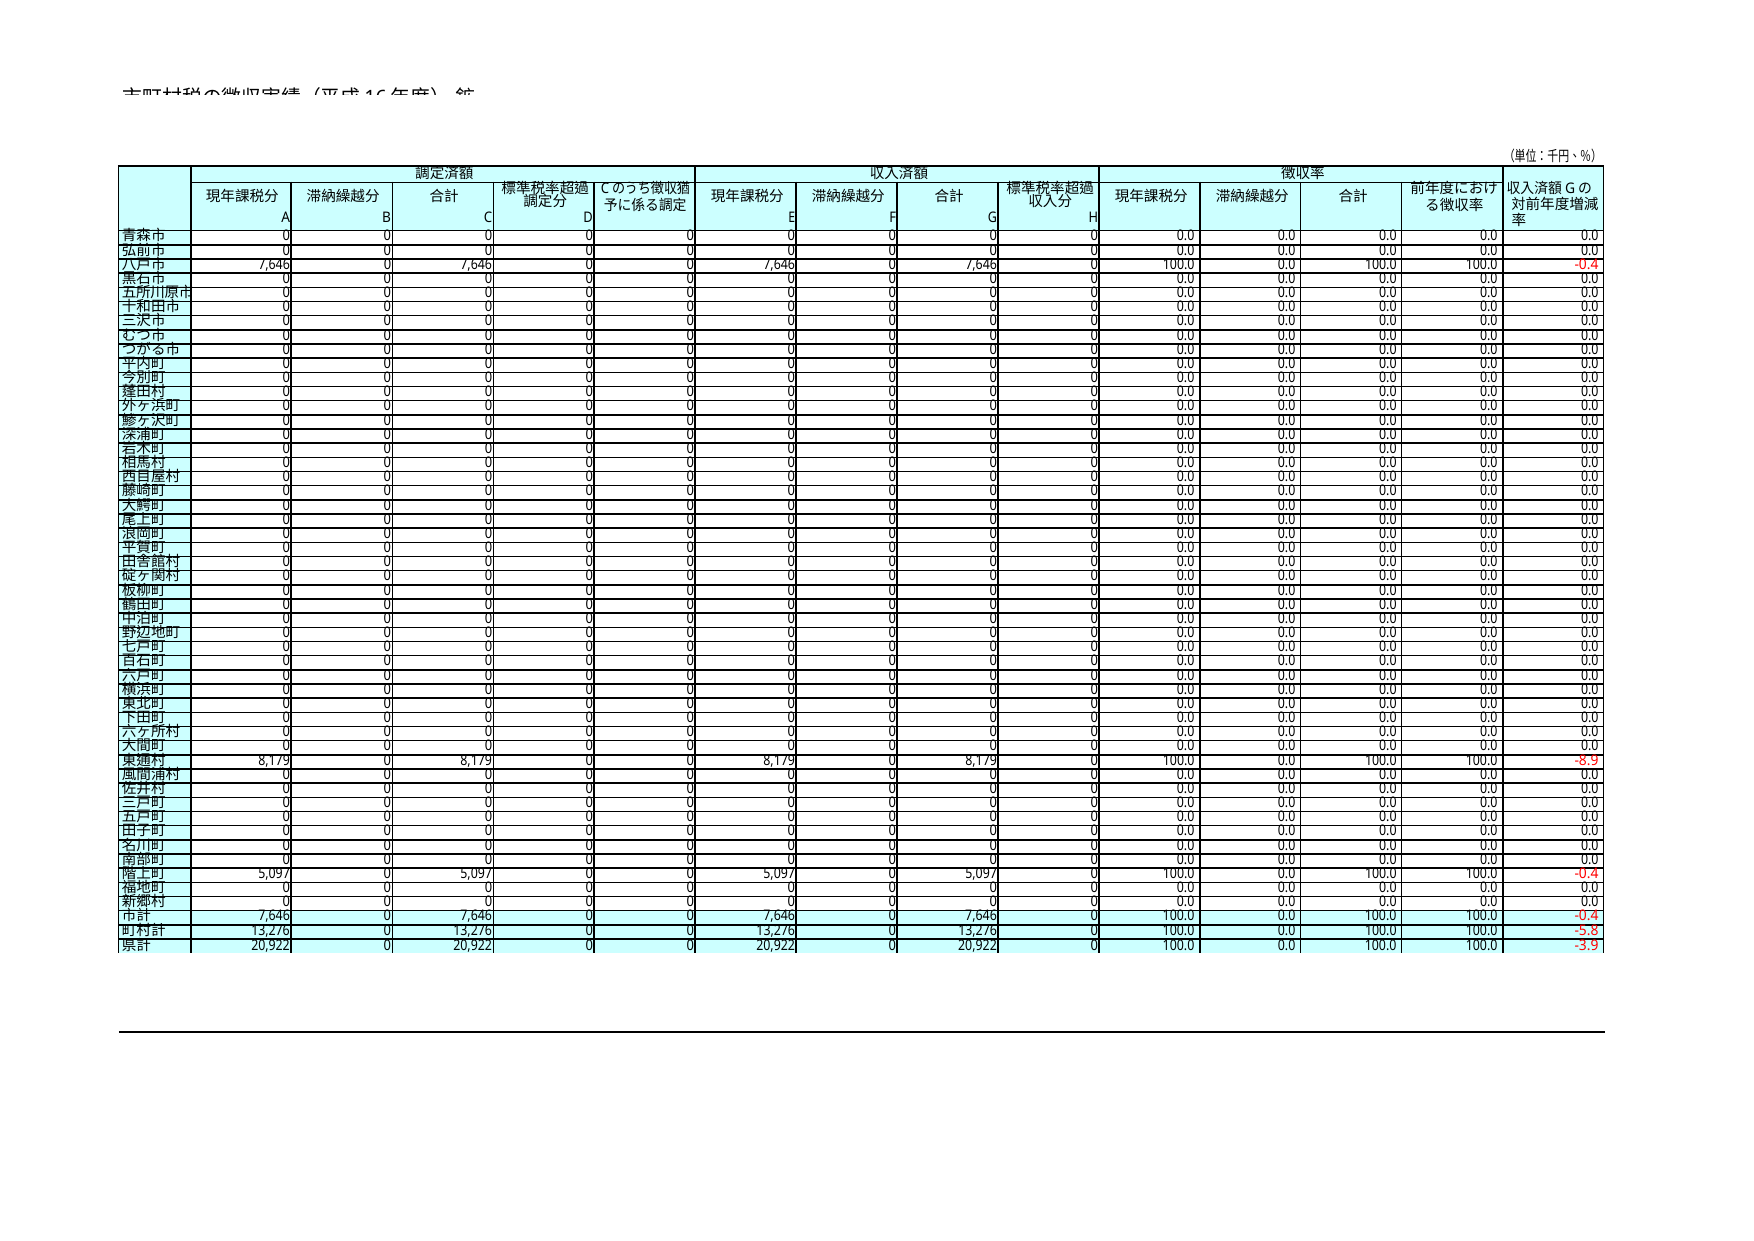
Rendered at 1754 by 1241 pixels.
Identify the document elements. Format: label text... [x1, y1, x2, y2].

table_cell 0 [192, 557, 290, 570]
table_cell 0.0 [1100, 302, 1199, 315]
table_cell 0 [797, 741, 896, 754]
table_cell 0 [797, 911, 896, 924]
table_cell 0 [595, 387, 694, 400]
table_cell 0 [292, 472, 392, 485]
table_cell 0 [797, 486, 896, 499]
table_cell 0 [898, 642, 997, 655]
table_cell 0 [393, 288, 493, 301]
table_cell 0 [292, 656, 392, 669]
table_cell 0 [898, 387, 997, 400]
table_cell 7,646 [898, 911, 997, 924]
table_cell 7,646 [192, 911, 290, 924]
table_cell 0 [898, 288, 997, 301]
table_cell 0 [797, 543, 896, 556]
table_cell 0.0 [1504, 571, 1603, 584]
table_cell 0 [292, 302, 392, 315]
table_cell 0.0 [1402, 458, 1502, 471]
table_cell 0.0 [1100, 401, 1199, 414]
table_cell 0 [192, 401, 290, 414]
table_cell 0.0 [1301, 472, 1401, 485]
table_cell 外ヶ浜町 [119, 401, 190, 414]
table_cell 0 [999, 628, 1098, 641]
table_cell 0.0 [1301, 288, 1401, 301]
table_cell 0.0 [1301, 826, 1401, 839]
table_cell 0.0 [1402, 727, 1502, 740]
table_cell 0 [192, 798, 290, 811]
table_cell 0 [797, 288, 896, 301]
table_cell 下田町 [119, 713, 190, 726]
table_cell 0 [898, 472, 997, 485]
table_cell 0 [292, 458, 392, 471]
table_cell 0.0 [1100, 642, 1199, 655]
table_cell 0 [898, 543, 997, 556]
table_cell 0 [393, 798, 493, 811]
table_cell 0.0 [1201, 316, 1300, 329]
table_cell 0 [292, 826, 392, 839]
table_cell 0 [595, 642, 694, 655]
table_cell 0.0 [1100, 798, 1199, 811]
table_cell 0 [494, 656, 593, 669]
table_cell 0.0 [1402, 628, 1502, 641]
table_cell 0 [797, 401, 896, 414]
table_cell 0.0 [1201, 472, 1300, 485]
table_cell 0 [595, 798, 694, 811]
table_cell 0 [595, 826, 694, 839]
table_cell 0 [797, 727, 896, 740]
table_cell 0 [393, 656, 493, 669]
table_cell 田子町 [119, 826, 190, 839]
table_cell 0 [696, 557, 795, 570]
table_cell 0.0 [1504, 302, 1603, 315]
table_cell 0 [595, 302, 694, 315]
table_cell 合計 [898, 183, 997, 210]
table_cell 0.0 [1201, 302, 1300, 315]
table_header 徴収率 [1100, 167, 1502, 182]
table_cell 0.0 [1504, 486, 1603, 499]
table_cell 0 [898, 557, 997, 570]
table_cell 0 [696, 826, 795, 839]
text （単位：千円、％） [106, 146, 1602, 165]
table_cell 0.0 [1504, 741, 1603, 754]
table_cell 0.0 [1402, 401, 1502, 414]
table_cell 0 [393, 401, 493, 414]
table_cell 0.0 [1402, 897, 1502, 910]
table_cell 0 [292, 401, 392, 414]
table_cell 0 [292, 642, 392, 655]
table_cell 0 [393, 727, 493, 740]
table_cell 0.0 [1201, 656, 1300, 669]
table_cell 0 [292, 911, 392, 924]
table_cell 0.0 [1100, 741, 1199, 754]
table_cell 0 [999, 373, 1098, 386]
table_cell 0 [999, 486, 1098, 499]
table_cell 0 [797, 897, 896, 910]
table_cell 0.0 [1201, 557, 1300, 570]
table_cell 0 [999, 288, 1098, 301]
table_cell 0 [999, 911, 1098, 924]
table_cell 田舎館村 [119, 557, 190, 570]
table_cell 三戸町 [119, 798, 190, 811]
table_cell 合計 [393, 183, 493, 210]
table_cell 0 [595, 373, 694, 386]
table_cell 0 [696, 288, 795, 301]
table_cell 0.0 [1201, 231, 1300, 244]
table_cell 0 [898, 628, 997, 641]
table_cell 0 [393, 883, 493, 896]
table_cell 0 [494, 458, 593, 471]
table_cell 0 [999, 302, 1098, 315]
table_cell 今別町 [119, 373, 190, 386]
table_cell 0 [595, 231, 694, 244]
table_cell 0 [292, 543, 392, 556]
table_cell 前年度におけ る徴収率 [1402, 183, 1502, 230]
table_cell 七戸町 [119, 642, 190, 655]
table_cell 五戸町 [119, 812, 190, 825]
table_cell 0 [494, 727, 593, 740]
table_cell 平賀町 [119, 543, 190, 556]
table_cell 0.0 [1201, 628, 1300, 641]
table_cell 0 [898, 401, 997, 414]
table_cell 0 [999, 741, 1098, 754]
table_cell 0 [999, 543, 1098, 556]
table_cell 0.0 [1402, 656, 1502, 669]
table_cell 百石町 [119, 656, 190, 669]
table_header 収入済額Gの対前年度増減率 [1504, 167, 1603, 230]
table_cell 0 [595, 713, 694, 726]
table_cell 大間町 [119, 741, 190, 754]
table_cell 0.0 [1100, 543, 1199, 556]
table_cell 0 [393, 486, 493, 499]
table_cell 0.0 [1301, 387, 1401, 400]
table_cell 0 [999, 231, 1098, 244]
table_cell 0 [292, 713, 392, 726]
table_cell 0 [898, 458, 997, 471]
table_cell 0 [192, 316, 290, 329]
table_cell 0 [595, 940, 694, 953]
table_cell 0.0 [1301, 486, 1401, 499]
table_cell 0 [393, 713, 493, 726]
table_header 調定済額 [192, 167, 694, 182]
table_cell 0 [393, 826, 493, 839]
table_cell 相馬村 [119, 458, 190, 471]
table_cell 滞納繰越分 [797, 183, 896, 210]
table_cell 0.0 [1402, 316, 1502, 329]
table_cell 0 [494, 557, 593, 570]
table_cell 0 [898, 883, 997, 896]
table_cell 0.0 [1402, 798, 1502, 811]
table_cell 0.0 [1301, 557, 1401, 570]
table_cell 0 [696, 713, 795, 726]
table_cell 0.0 [1402, 883, 1502, 896]
table_cell 0 [898, 571, 997, 584]
table_cell 0 [595, 883, 694, 896]
table_cell 0 [494, 231, 593, 244]
table_cell 0 [292, 231, 392, 244]
table_cell 標準税率超過 収入分 [999, 183, 1098, 210]
table_cell 0.0 [1504, 798, 1603, 811]
table_cell -3.9 [1504, 940, 1603, 953]
table_cell 0 [999, 798, 1098, 811]
table_cell 0 [696, 571, 795, 584]
table_cell 0.0 [1504, 543, 1603, 556]
table_cell 20,922 [192, 940, 290, 953]
table_cell 0.0 [1201, 911, 1300, 924]
table_cell 0 [192, 458, 290, 471]
table_cell 西目屋村 [119, 472, 190, 485]
table_cell 0 [192, 656, 290, 669]
table_cell 0 [595, 897, 694, 910]
table_cell 0 [292, 288, 392, 301]
table_cell 0 [494, 302, 593, 315]
table_cell 十和田市 [119, 302, 190, 315]
table_cell 0 [595, 486, 694, 499]
table_cell 0 [494, 571, 593, 584]
table_cell 7,646 [393, 911, 493, 924]
table_cell 0 [696, 543, 795, 556]
table_cell 0 [494, 387, 593, 400]
table_cell 0.0 [1402, 543, 1502, 556]
table_cell 蓬田村 [119, 387, 190, 400]
table_cell 0 [696, 897, 795, 910]
table_cell F [797, 210, 896, 230]
table_cell 0.0 [1301, 543, 1401, 556]
table_cell 0 [494, 741, 593, 754]
table_cell 0.0 [1100, 812, 1199, 825]
table_cell 0 [494, 472, 593, 485]
table_cell 0 [292, 387, 392, 400]
table_cell 標準税率超過 調定分 [494, 183, 593, 210]
table_cell 0 [595, 458, 694, 471]
table_cell 0.0 [1504, 812, 1603, 825]
table_cell 現年課税分 [696, 183, 795, 210]
table_cell 0 [292, 883, 392, 896]
table_cell 0 [292, 373, 392, 386]
table_cell 0.0 [1301, 883, 1401, 896]
table_cell 0.0 [1201, 812, 1300, 825]
table_cell 0 [494, 642, 593, 655]
table_cell 0 [393, 741, 493, 754]
table_cell 0 [494, 628, 593, 641]
table_cell 0 [494, 826, 593, 839]
table_cell 0 [192, 302, 290, 315]
table_cell 0 [393, 302, 493, 315]
table_cell 0.0 [1402, 826, 1502, 839]
table_cell 0.0 [1402, 713, 1502, 726]
table_cell 100.0 [1301, 940, 1401, 953]
table_cell 0 [393, 897, 493, 910]
table_cell 0.0 [1402, 373, 1502, 386]
table_cell 0 [595, 472, 694, 485]
table_cell 0 [797, 812, 896, 825]
table_cell 0 [999, 557, 1098, 570]
table_cell 合計 [1301, 183, 1401, 230]
table_cell 0 [797, 571, 896, 584]
table_cell 0 [393, 231, 493, 244]
table_cell 0 [393, 628, 493, 641]
table_cell 碇ヶ関村 [119, 571, 190, 584]
table_cell 0 [999, 571, 1098, 584]
table_cell 0.0 [1402, 642, 1502, 655]
table_cell 0 [696, 883, 795, 896]
table_cell 0.0 [1504, 713, 1603, 726]
table_cell 0 [192, 897, 290, 910]
table_cell 0 [797, 373, 896, 386]
table_cell 0.0 [1504, 316, 1603, 329]
table_cell 0 [393, 642, 493, 655]
table_cell 0 [898, 316, 997, 329]
table_cell 六ヶ所村 [119, 727, 190, 740]
table_cell 0 [696, 642, 795, 655]
table_cell 0 [999, 458, 1098, 471]
table_cell 0 [696, 231, 795, 244]
table_cell 0 [494, 897, 593, 910]
table_cell 0 [797, 940, 896, 953]
table_cell 0 [393, 316, 493, 329]
table_cell 0 [595, 543, 694, 556]
table_cell 0.0 [1301, 812, 1401, 825]
table_cell 0 [797, 316, 896, 329]
table_cell 0.0 [1301, 373, 1401, 386]
table_cell 0.0 [1100, 231, 1199, 244]
table_cell 0.0 [1201, 713, 1300, 726]
table_cell 0.0 [1402, 486, 1502, 499]
table_cell 福地町 [119, 883, 190, 896]
table_cell 0 [494, 911, 593, 924]
table_cell 0.0 [1402, 571, 1502, 584]
table_cell 0.0 [1100, 897, 1199, 910]
table_cell 0 [696, 387, 795, 400]
table_cell 0 [999, 387, 1098, 400]
table_cell E [696, 210, 795, 230]
table_cell 20,922 [696, 940, 795, 953]
table_cell 0 [696, 458, 795, 471]
table_cell 0 [192, 231, 290, 244]
table_cell 0.0 [1100, 826, 1199, 839]
table_header 収入済額 [696, 167, 1098, 182]
table_cell 0.0 [1504, 883, 1603, 896]
table_cell 滞納繰越分 [1201, 183, 1300, 230]
table_cell 0 [595, 727, 694, 740]
table_cell 0 [292, 316, 392, 329]
table_cell 0.0 [1201, 897, 1300, 910]
table_cell 0.0 [1504, 231, 1603, 244]
table_cell 0 [999, 401, 1098, 414]
table_cell 0 [999, 713, 1098, 726]
table_cell 県計 [119, 940, 190, 953]
table_cell 0 [494, 940, 593, 953]
table_cell 0 [192, 642, 290, 655]
table_cell 0 [696, 373, 795, 386]
table_cell 0.0 [1504, 458, 1603, 471]
table_cell 0 [192, 472, 290, 485]
table_cell 100.0 [1402, 940, 1502, 953]
table_cell 0 [494, 543, 593, 556]
table_cell 0 [696, 798, 795, 811]
table_cell 0 [797, 656, 896, 669]
table_cell 0.0 [1301, 401, 1401, 414]
table_cell 100.0 [1301, 911, 1401, 924]
table_cell 0 [898, 373, 997, 386]
table_cell 0.0 [1100, 472, 1199, 485]
table_cell 0 [696, 486, 795, 499]
table_cell 0 [898, 812, 997, 825]
table_cell 0 [595, 401, 694, 414]
table_cell 0.0 [1504, 288, 1603, 301]
table_cell 0.0 [1301, 897, 1401, 910]
table_cell 0.0 [1301, 302, 1401, 315]
table_cell 0.0 [1301, 656, 1401, 669]
table_cell 0 [999, 472, 1098, 485]
table_cell 0 [797, 826, 896, 839]
table_cell 0 [797, 628, 896, 641]
table_cell 五所川原市 [119, 288, 190, 301]
table_cell 0 [192, 812, 290, 825]
table_cell 0.0 [1100, 316, 1199, 329]
table_cell 野辺地町 [119, 628, 190, 641]
table_cell 新郷村 [119, 897, 190, 910]
table_cell 0 [797, 883, 896, 896]
table_cell 0 [494, 316, 593, 329]
table_cell 青森市 [119, 231, 190, 244]
table_cell 0.0 [1201, 543, 1300, 556]
table_cell 0 [292, 628, 392, 641]
table_cell 0 [797, 557, 896, 570]
table_cell 0 [797, 642, 896, 655]
table_cell 0 [494, 812, 593, 825]
table_cell 0 [797, 472, 896, 485]
table_cell 0.0 [1504, 727, 1603, 740]
table_cell 0.0 [1201, 486, 1300, 499]
table_cell 0 [393, 571, 493, 584]
table_cell 0 [192, 543, 290, 556]
table_cell 0 [696, 302, 795, 315]
table_cell 藤崎町 [119, 486, 190, 499]
table_cell 0.0 [1402, 288, 1502, 301]
table_cell 0.0 [1201, 741, 1300, 754]
table_cell 0 [192, 387, 290, 400]
table_cell 0 [999, 883, 1098, 896]
table_cell 0.0 [1402, 557, 1502, 570]
table_cell 0.0 [1504, 557, 1603, 570]
table_cell 0 [898, 727, 997, 740]
table_cell C [393, 210, 493, 230]
table_cell 三沢市 [119, 316, 190, 329]
table_cell 0 [999, 656, 1098, 669]
table_cell 0.0 [1301, 642, 1401, 655]
table_cell 0.0 [1504, 656, 1603, 669]
table_cell 0.0 [1504, 826, 1603, 839]
table_cell 0 [898, 713, 997, 726]
table_cell 0 [192, 727, 290, 740]
table_cell 0 [797, 458, 896, 471]
table_cell 0.0 [1100, 656, 1199, 669]
table_header [119, 167, 190, 230]
table_cell 現年課税分 [192, 183, 290, 210]
table_cell 0 [797, 713, 896, 726]
table_cell 0.0 [1301, 231, 1401, 244]
table_cell Cのうち徴収猶 予に係る調定 [595, 183, 694, 230]
table_cell 0.0 [1402, 231, 1502, 244]
table_cell 0 [696, 472, 795, 485]
table_cell 0 [797, 231, 896, 244]
table_cell 0 [797, 302, 896, 315]
table_cell B [292, 210, 392, 230]
table_cell 現年課税分 [1100, 183, 1199, 230]
table_cell 0 [494, 288, 593, 301]
table_cell 7,646 [696, 911, 795, 924]
table_cell 0 [292, 486, 392, 499]
table_cell 0.0 [1201, 288, 1300, 301]
table_cell 0 [595, 557, 694, 570]
table_cell 0.0 [1504, 373, 1603, 386]
table_cell 0.0 [1100, 571, 1199, 584]
table_cell 0 [595, 812, 694, 825]
table_cell 0.0 [1100, 557, 1199, 570]
table_cell 0 [192, 713, 290, 726]
table_cell 0 [595, 628, 694, 641]
table_cell 0 [595, 288, 694, 301]
table_cell 0.0 [1100, 486, 1199, 499]
table_cell 0 [192, 486, 290, 499]
table_cell H [999, 210, 1098, 230]
table_cell 0 [192, 741, 290, 754]
table_cell 0 [192, 288, 290, 301]
table_cell 0 [393, 387, 493, 400]
table_cell 市計 [119, 911, 190, 924]
table_cell A [192, 210, 290, 230]
table_cell 0 [494, 883, 593, 896]
table_cell 0.0 [1201, 387, 1300, 400]
table_cell 0.0 [1301, 458, 1401, 471]
table_cell 0.0 [1100, 458, 1199, 471]
table_cell 0.0 [1301, 628, 1401, 641]
table_cell 0 [292, 798, 392, 811]
table_cell 0.0 [1301, 713, 1401, 726]
table_cell 20,922 [898, 940, 997, 953]
table_cell 0 [292, 741, 392, 754]
table_cell 0 [292, 812, 392, 825]
table_cell 0 [898, 231, 997, 244]
table_cell 0.0 [1504, 628, 1603, 641]
table_cell 0.0 [1504, 472, 1603, 485]
table_cell 0.0 [1201, 571, 1300, 584]
table_cell 0.0 [1402, 302, 1502, 315]
table_cell 0 [696, 316, 795, 329]
table_cell 0 [696, 812, 795, 825]
table_cell 滞納繰越分 [292, 183, 392, 210]
table_cell 0.0 [1201, 401, 1300, 414]
table_cell 0 [494, 486, 593, 499]
table_cell 0.0 [1100, 713, 1199, 726]
table_cell 0.0 [1100, 727, 1199, 740]
table_cell 0.0 [1100, 288, 1199, 301]
table_cell 0 [999, 940, 1098, 953]
table_cell 0.0 [1100, 883, 1199, 896]
table_cell 0 [999, 826, 1098, 839]
table_cell 0 [393, 812, 493, 825]
table_cell 0 [999, 316, 1098, 329]
table_cell 0 [898, 798, 997, 811]
table_cell 0 [192, 628, 290, 641]
table_cell 100.0 [1100, 911, 1199, 924]
table_cell 0.0 [1100, 387, 1199, 400]
table_cell 0 [192, 883, 290, 896]
table_cell 0 [393, 543, 493, 556]
table_cell 0 [797, 387, 896, 400]
table_cell 0 [595, 571, 694, 584]
table_cell 0 [999, 642, 1098, 655]
table_cell 0.0 [1201, 798, 1300, 811]
table_cell 0.0 [1100, 628, 1199, 641]
table_cell 0 [192, 571, 290, 584]
table_cell 0.0 [1402, 472, 1502, 485]
table_cell 0 [393, 557, 493, 570]
table_cell 0 [898, 897, 997, 910]
table_cell 0 [494, 373, 593, 386]
table_cell 0.0 [1301, 571, 1401, 584]
table_cell 0.0 [1301, 798, 1401, 811]
table_cell D [494, 210, 593, 230]
table_cell 0.0 [1201, 458, 1300, 471]
table_cell 0 [595, 911, 694, 924]
table_cell 100.0 [1100, 940, 1199, 953]
table_cell 0 [595, 741, 694, 754]
table_cell 0.0 [1504, 897, 1603, 910]
table_cell 0.0 [1100, 373, 1199, 386]
table_cell 0.0 [1201, 727, 1300, 740]
table_cell 0 [192, 826, 290, 839]
table_cell 0 [898, 826, 997, 839]
table_cell 0.0 [1201, 642, 1300, 655]
table_cell 0 [292, 557, 392, 570]
table_cell 0 [192, 373, 290, 386]
table_cell 0.0 [1201, 883, 1300, 896]
table_cell 0 [999, 812, 1098, 825]
table_cell 0.0 [1301, 316, 1401, 329]
table_cell 0 [393, 458, 493, 471]
table_cell 0.0 [1504, 387, 1603, 400]
table_cell 0.0 [1504, 642, 1603, 655]
table_cell 0 [898, 656, 997, 669]
table_cell 100.0 [1402, 911, 1502, 924]
table_cell 20,922 [393, 940, 493, 953]
table_cell 0.0 [1402, 387, 1502, 400]
table_cell 0.0 [1402, 741, 1502, 754]
table_cell 0.0 [1201, 940, 1300, 953]
table_cell 0 [898, 302, 997, 315]
table_cell 0.0 [1504, 401, 1603, 414]
table_cell 0 [797, 798, 896, 811]
table_cell 0 [696, 401, 795, 414]
table_cell 0.0 [1201, 373, 1300, 386]
table_cell 0 [696, 741, 795, 754]
table_cell G [898, 210, 997, 230]
table_cell 0.0 [1301, 727, 1401, 740]
table_cell -0.4 [1504, 911, 1603, 924]
table_cell 0 [595, 656, 694, 669]
table_cell 0 [898, 486, 997, 499]
table_cell 0 [696, 628, 795, 641]
table_cell 0 [292, 940, 392, 953]
table_cell 0.0 [1201, 826, 1300, 839]
table_cell 0 [696, 656, 795, 669]
table_cell 0 [595, 316, 694, 329]
table_cell 0 [393, 373, 493, 386]
table_cell 0 [292, 727, 392, 740]
table_cell 0 [494, 401, 593, 414]
table_cell 0 [494, 713, 593, 726]
table_cell 0 [292, 897, 392, 910]
table_cell 0.0 [1402, 812, 1502, 825]
table_cell 0 [292, 571, 392, 584]
table_cell 0.0 [1301, 741, 1401, 754]
table_cell 0 [393, 472, 493, 485]
table_cell 0 [999, 897, 1098, 910]
table_cell 0 [494, 798, 593, 811]
table_cell 0 [696, 727, 795, 740]
table_cell 0 [898, 741, 997, 754]
table_cell 0 [999, 727, 1098, 740]
